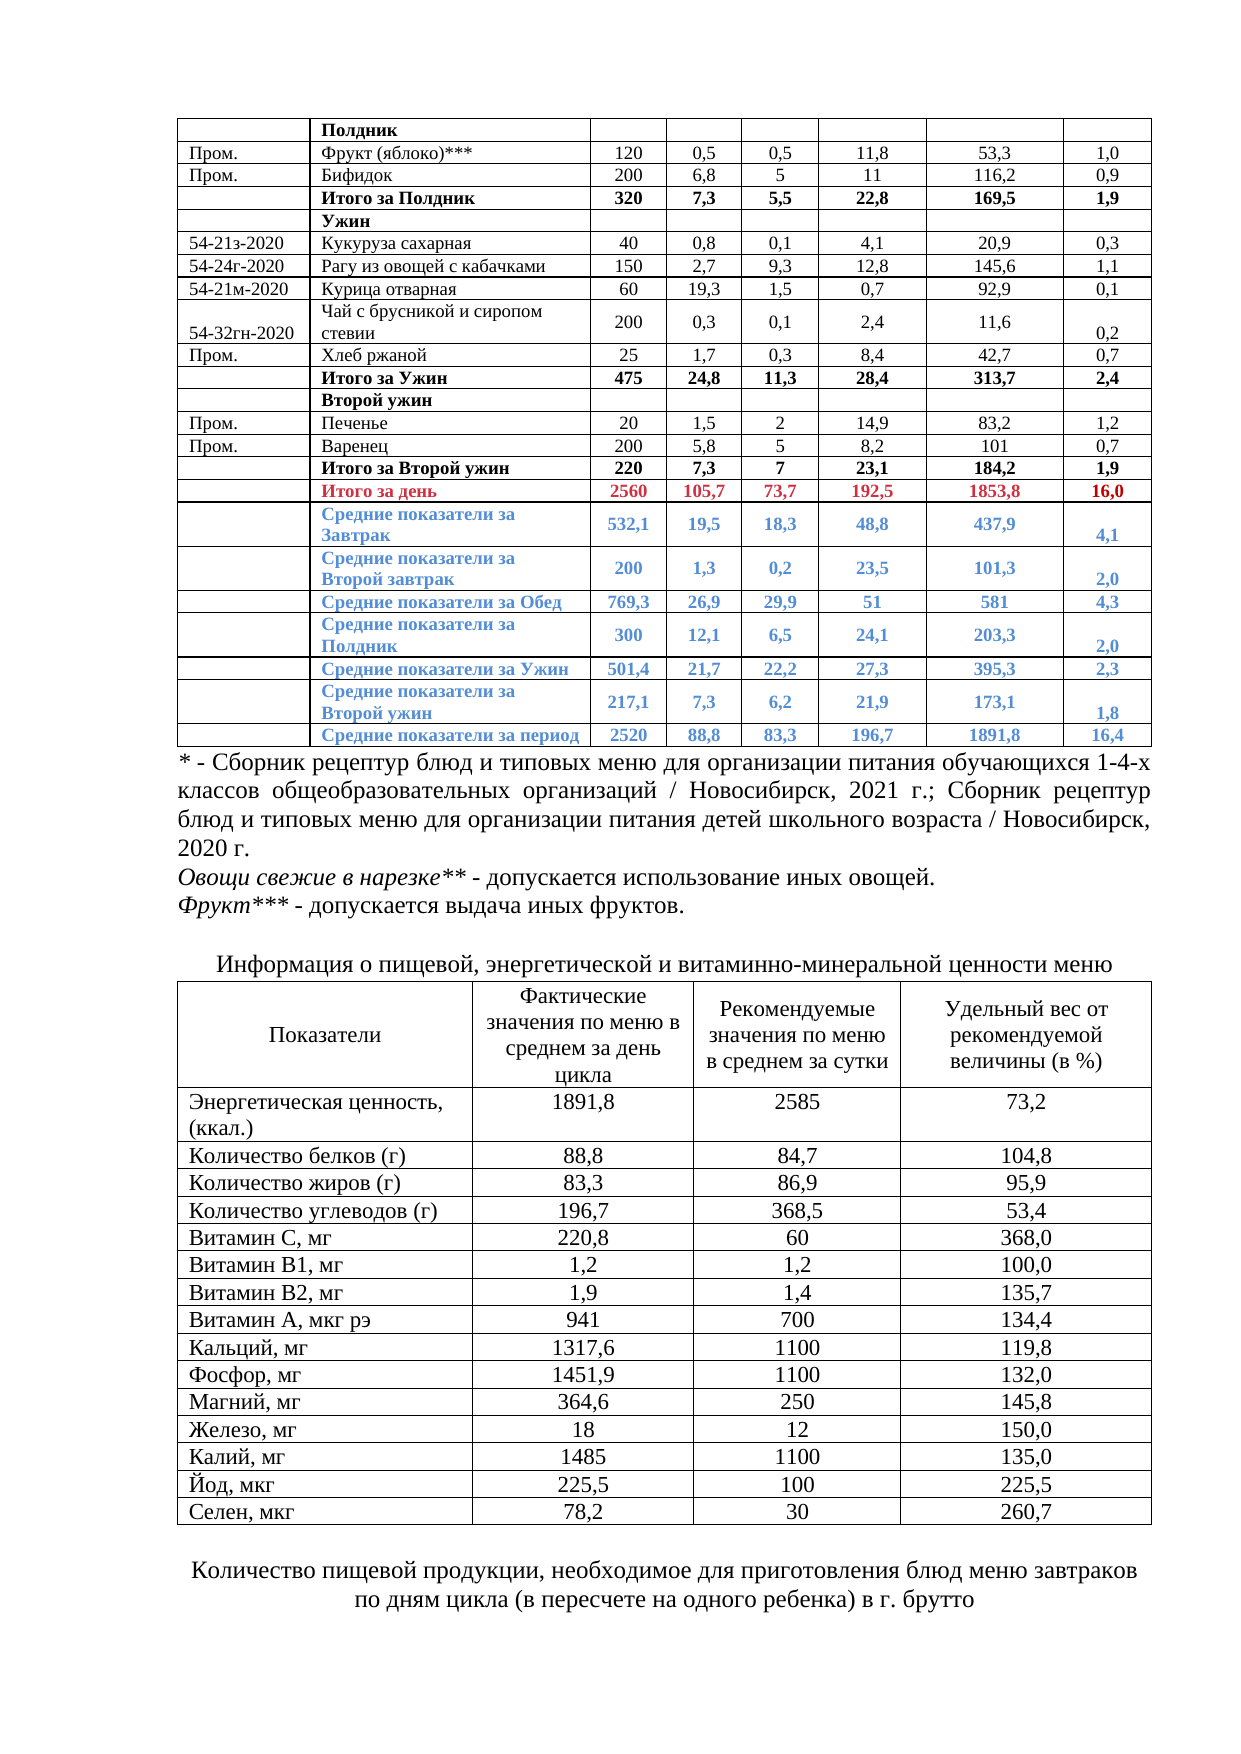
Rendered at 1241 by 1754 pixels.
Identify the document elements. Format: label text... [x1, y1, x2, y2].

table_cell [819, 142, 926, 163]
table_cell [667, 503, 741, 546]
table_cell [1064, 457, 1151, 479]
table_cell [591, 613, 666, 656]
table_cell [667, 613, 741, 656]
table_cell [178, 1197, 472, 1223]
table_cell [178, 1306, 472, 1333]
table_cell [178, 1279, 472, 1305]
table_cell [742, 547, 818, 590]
text Овощи свежие в нарезке** - допускается использование иных овощей. [177, 862, 1152, 891]
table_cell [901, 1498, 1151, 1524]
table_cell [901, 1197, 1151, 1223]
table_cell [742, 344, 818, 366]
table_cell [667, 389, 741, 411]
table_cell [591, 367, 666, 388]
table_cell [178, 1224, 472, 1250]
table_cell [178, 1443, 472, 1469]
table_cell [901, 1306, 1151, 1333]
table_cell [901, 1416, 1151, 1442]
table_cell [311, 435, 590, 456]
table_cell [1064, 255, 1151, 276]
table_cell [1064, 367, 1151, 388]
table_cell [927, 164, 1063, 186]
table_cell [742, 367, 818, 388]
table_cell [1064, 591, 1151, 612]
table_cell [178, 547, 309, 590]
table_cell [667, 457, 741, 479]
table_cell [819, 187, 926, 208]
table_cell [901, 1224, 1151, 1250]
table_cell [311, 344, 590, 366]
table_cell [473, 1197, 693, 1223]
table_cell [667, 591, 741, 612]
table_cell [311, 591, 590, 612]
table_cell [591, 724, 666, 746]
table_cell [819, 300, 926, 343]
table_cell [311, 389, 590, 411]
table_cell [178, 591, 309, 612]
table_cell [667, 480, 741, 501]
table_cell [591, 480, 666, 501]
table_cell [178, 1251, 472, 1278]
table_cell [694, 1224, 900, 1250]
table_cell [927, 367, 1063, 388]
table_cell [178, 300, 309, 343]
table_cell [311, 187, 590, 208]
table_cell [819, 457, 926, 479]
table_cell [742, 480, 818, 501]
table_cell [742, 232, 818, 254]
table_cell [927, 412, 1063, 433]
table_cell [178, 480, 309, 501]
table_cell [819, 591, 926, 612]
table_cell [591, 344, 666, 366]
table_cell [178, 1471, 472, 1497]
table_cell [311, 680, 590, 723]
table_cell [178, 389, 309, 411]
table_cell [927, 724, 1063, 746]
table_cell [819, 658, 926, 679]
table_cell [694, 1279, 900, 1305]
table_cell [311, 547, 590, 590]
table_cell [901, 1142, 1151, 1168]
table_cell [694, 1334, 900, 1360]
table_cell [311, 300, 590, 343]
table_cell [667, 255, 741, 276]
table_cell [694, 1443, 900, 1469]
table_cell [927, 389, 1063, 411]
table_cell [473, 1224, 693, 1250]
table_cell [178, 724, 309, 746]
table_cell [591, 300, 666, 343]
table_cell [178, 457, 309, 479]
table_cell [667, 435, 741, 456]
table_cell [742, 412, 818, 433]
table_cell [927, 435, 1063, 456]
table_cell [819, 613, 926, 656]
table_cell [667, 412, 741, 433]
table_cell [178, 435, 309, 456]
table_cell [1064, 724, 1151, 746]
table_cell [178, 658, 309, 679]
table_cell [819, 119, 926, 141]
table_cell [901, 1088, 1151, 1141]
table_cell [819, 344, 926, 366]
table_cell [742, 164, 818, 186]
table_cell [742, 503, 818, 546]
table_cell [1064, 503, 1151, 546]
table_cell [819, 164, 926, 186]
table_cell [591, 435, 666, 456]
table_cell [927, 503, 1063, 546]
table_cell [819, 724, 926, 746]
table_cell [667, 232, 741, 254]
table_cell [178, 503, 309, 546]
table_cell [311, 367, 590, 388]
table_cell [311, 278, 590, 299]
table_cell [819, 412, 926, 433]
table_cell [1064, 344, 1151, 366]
text * - Сборник рецептур блюд и типовых меню для организации питания обучающихся 1-4-х классов общеобразовательных организаций / Новосибирск, 2021 г.; Сборник рецептур блюд и типовых меню для организации питания детей школьного возраста / Новосибирск, 2020 г. [177, 747, 1152, 862]
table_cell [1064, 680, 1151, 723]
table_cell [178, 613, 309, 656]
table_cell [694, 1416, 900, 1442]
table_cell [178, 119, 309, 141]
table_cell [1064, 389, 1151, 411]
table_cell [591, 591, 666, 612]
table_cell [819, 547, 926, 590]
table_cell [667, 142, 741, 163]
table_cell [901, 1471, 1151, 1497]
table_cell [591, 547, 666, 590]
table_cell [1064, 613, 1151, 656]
text Информация о пищевой, энергетической и витаминно-минеральной ценности меню [177, 949, 1152, 978]
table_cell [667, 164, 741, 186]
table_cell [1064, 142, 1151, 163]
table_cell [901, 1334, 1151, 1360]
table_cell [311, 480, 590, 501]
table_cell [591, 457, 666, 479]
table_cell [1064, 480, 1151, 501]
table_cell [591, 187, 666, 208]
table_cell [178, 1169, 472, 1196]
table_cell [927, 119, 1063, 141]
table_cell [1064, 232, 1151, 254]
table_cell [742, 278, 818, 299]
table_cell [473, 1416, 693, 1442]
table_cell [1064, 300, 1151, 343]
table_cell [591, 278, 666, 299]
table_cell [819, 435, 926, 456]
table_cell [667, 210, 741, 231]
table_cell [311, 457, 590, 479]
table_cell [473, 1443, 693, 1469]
text Количество пищевой продукции, необходимое для приготовления блюд меню завтраков по дням цикла (в пересчете на одного ребенка) в г. брутто [177, 1556, 1152, 1613]
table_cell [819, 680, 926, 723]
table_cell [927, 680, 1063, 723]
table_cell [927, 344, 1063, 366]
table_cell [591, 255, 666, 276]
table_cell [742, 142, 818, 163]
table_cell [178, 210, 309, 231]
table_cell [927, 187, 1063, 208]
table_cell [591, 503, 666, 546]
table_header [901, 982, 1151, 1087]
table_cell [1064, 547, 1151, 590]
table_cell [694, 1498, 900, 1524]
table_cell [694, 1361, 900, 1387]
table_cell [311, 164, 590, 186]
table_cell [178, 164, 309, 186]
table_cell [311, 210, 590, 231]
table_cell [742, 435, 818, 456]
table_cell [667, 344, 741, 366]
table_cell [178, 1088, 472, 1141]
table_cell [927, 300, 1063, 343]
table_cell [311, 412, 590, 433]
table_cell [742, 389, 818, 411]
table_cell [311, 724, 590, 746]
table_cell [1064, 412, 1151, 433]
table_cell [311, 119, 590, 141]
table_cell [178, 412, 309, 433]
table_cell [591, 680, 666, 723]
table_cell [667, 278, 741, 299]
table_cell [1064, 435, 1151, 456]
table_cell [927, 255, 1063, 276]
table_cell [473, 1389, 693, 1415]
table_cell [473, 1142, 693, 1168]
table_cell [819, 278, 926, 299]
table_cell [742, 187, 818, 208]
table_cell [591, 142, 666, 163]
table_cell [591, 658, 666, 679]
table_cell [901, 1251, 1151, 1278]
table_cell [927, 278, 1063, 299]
text Фрукт*** - допускается выдача иных фруктов. [177, 891, 1152, 919]
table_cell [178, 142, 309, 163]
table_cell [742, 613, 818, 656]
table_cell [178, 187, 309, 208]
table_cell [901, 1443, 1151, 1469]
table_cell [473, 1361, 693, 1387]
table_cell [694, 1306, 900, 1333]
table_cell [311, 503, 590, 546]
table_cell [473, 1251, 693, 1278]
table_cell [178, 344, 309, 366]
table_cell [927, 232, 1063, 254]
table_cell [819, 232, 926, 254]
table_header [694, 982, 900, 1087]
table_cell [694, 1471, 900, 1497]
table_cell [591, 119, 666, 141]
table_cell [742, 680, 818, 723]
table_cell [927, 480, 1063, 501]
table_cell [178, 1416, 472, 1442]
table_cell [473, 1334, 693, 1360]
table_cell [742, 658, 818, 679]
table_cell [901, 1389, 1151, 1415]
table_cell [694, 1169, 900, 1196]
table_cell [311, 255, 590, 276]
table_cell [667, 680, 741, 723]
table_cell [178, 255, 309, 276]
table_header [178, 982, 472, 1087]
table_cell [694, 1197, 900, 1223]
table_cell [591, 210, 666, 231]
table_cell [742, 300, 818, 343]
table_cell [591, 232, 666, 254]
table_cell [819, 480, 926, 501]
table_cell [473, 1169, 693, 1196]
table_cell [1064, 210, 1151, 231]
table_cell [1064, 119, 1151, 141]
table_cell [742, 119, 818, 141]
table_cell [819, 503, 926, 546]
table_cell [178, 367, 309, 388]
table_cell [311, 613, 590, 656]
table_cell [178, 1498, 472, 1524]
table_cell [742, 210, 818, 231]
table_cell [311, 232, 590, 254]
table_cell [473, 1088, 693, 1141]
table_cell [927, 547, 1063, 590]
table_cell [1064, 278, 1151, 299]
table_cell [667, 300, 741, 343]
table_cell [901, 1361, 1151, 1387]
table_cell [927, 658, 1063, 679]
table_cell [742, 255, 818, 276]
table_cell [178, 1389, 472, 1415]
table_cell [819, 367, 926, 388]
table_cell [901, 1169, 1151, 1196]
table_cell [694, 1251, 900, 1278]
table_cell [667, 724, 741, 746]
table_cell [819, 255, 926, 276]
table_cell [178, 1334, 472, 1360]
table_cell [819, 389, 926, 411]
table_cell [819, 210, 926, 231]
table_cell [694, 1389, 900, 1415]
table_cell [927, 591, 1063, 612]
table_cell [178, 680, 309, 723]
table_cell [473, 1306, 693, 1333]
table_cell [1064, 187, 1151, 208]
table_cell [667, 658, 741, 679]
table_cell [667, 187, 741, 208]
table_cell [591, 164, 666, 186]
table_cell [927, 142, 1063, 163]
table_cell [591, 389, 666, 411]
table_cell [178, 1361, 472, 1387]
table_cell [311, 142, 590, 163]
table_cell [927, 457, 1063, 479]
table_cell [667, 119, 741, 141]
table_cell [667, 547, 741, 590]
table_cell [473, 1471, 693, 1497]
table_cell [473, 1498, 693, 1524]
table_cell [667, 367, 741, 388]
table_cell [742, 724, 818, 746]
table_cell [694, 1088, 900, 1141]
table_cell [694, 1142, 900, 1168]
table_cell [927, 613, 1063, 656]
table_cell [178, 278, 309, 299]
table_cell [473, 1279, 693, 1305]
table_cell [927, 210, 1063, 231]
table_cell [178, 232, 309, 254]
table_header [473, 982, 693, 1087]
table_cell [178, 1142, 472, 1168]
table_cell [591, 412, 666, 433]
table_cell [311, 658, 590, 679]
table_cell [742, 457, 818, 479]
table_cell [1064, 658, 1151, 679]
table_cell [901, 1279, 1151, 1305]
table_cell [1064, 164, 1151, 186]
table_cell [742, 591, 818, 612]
